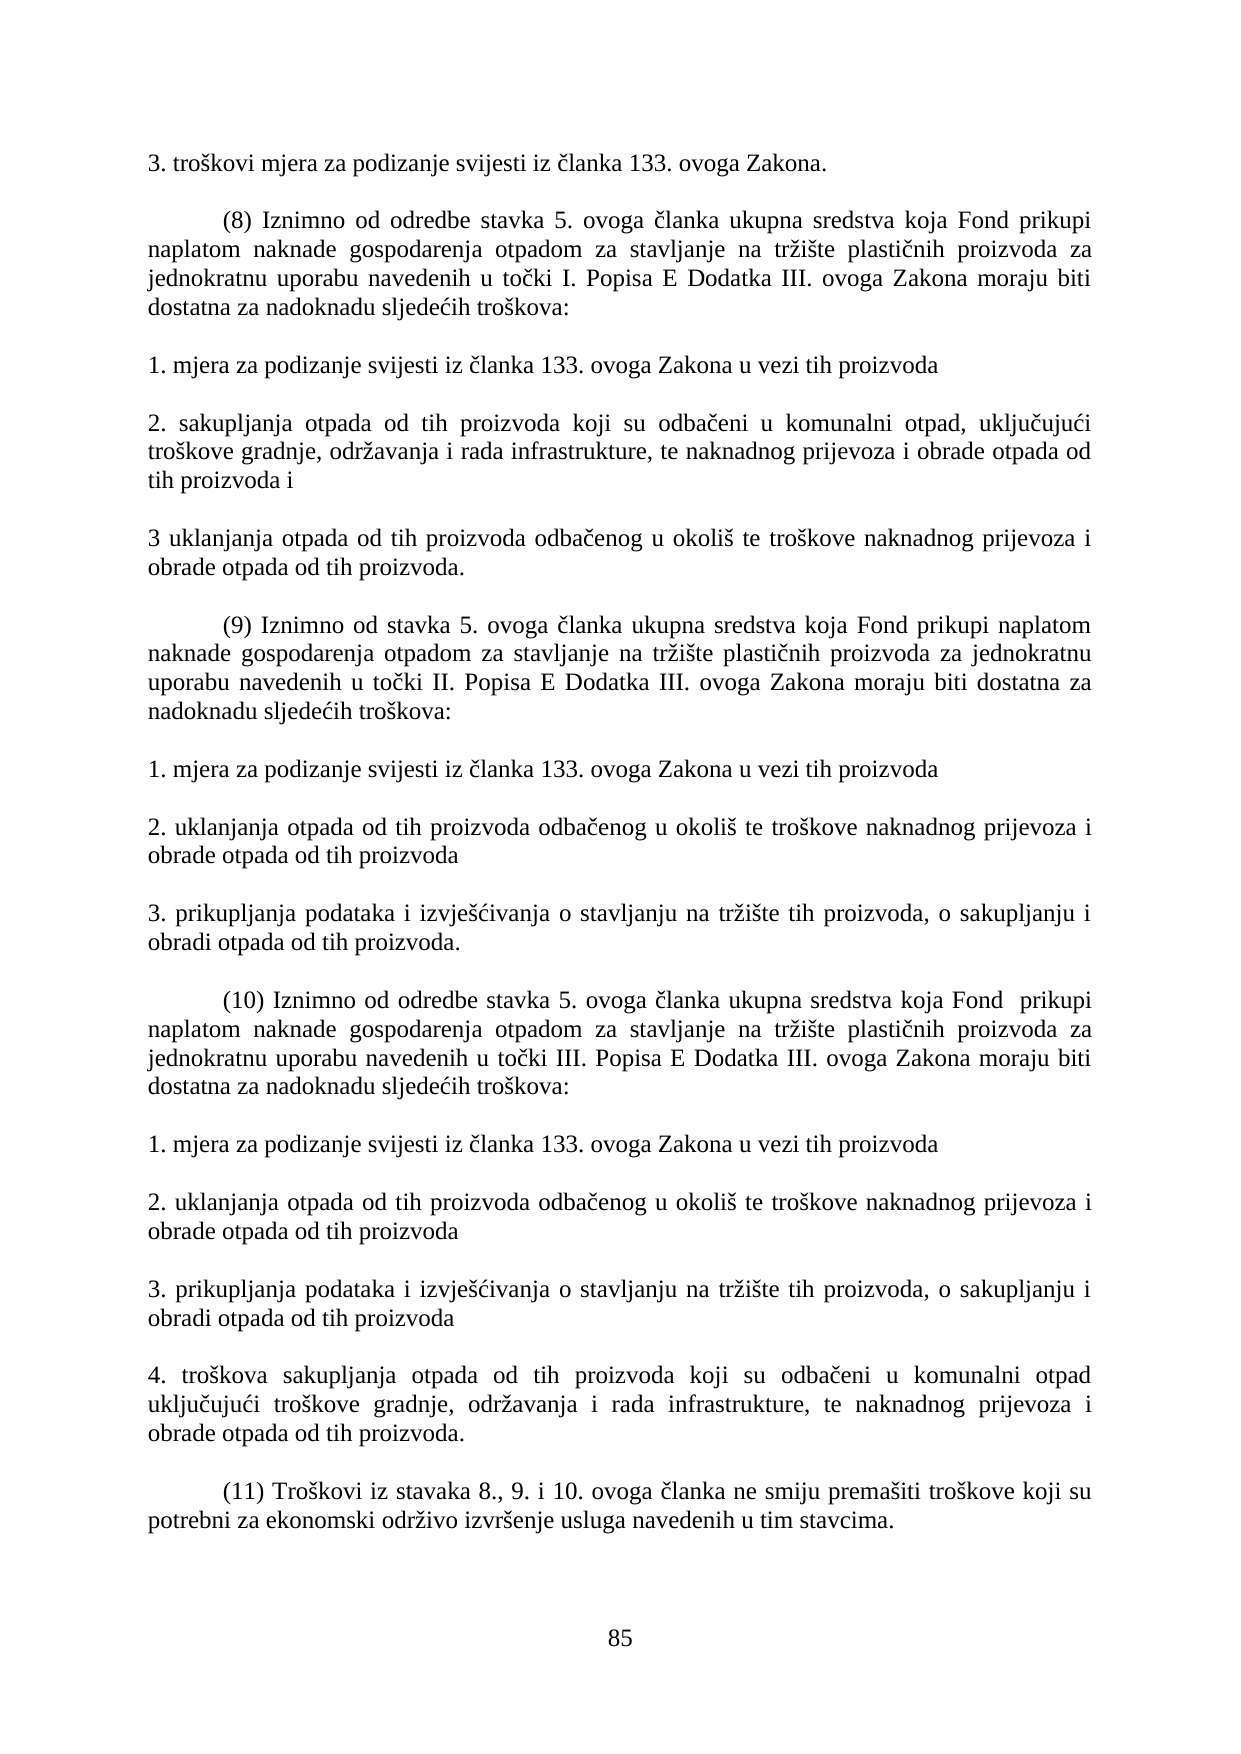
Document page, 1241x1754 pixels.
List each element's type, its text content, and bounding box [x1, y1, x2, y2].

text (10) Iznimno od odredbe stavka 5. ovoga članka ukupna sredstva koja Fond prikupi naplatom naknade gospodarenja otpadom za stavljanje na tržište plastičnih proizvoda za jednokratnu uporabu navedenih u točki III. Popisa E Dodatka III. ovoga Zakona moraju biti dostatna za nadoknadu sljedećih troškova: [148, 985, 1093, 1100]
text 2. uklanjanja otpada od tih proizvoda odbačenog u okoliš te troškove naknadnog prijevoza i obrade otpada od tih proizvoda [148, 1187, 1093, 1245]
text (11) Troškovi iz stavaka 8., 9. i 10. ovoga članka ne smiju premašiti troškove koji su potrebni za ekonomski održivo izvršenje usluga navedenih u tim stavcima. [148, 1476, 1093, 1533]
text 2. uklanjanja otpada od tih proizvoda odbačenog u okoliš te troškove naknadnog prijevoza i obrade otpada od tih proizvoda [148, 812, 1093, 869]
text 1. mjera za podizanje svijesti iz članka 133. ovoga Zakona u vezi tih proizvoda [148, 1129, 1093, 1158]
text 1. mjera za podizanje svijesti iz članka 133. ovoga Zakona u vezi tih proizvoda [148, 754, 1093, 783]
text (8) Iznimno od odredbe stavka 5. ovoga članka ukupna sredstva koja Fond prikupi naplatom naknade gospodarenja otpadom za stavljanje na tržište plastičnih proizvoda za jednokratnu uporabu navedenih u točki I. Popisa E Dodatka III. ovoga Zakona moraju biti dostatna za nadoknadu sljedećih troškova: [148, 206, 1093, 321]
text 3. troškovi mjera za podizanje svijesti iz članka 133. ovoga Zakona. [148, 148, 1093, 176]
text 3. prikupljanja podataka i izvješćivanja o stavljanju na tržište tih proizvoda, o sakupljanju i obradi otpada od tih proizvoda [148, 1274, 1093, 1331]
text 2. sakupljanja otpada od tih proizvoda koji su odbačeni u komunalni otpad, uključujući troškove gradnje, održavanja i rada infrastrukture, te naknadnog prijevoza i obrade otpada od tih proizvoda i [148, 408, 1093, 494]
text 3 uklanjanja otpada od tih proizvoda odbačenog u okoliš te troškove naknadnog prijevoza i obrade otpada od tih proizvoda. [148, 523, 1093, 581]
text 3. prikupljanja podataka i izvješćivanja o stavljanju na tržište tih proizvoda, o sakupljanju i obradi otpada od tih proizvoda. [148, 898, 1093, 956]
text 4. troškova sakupljanja otpada od tih proizvoda koji su odbačeni u komunalni otpad uključujući troškove gradnje, održavanja i rada infrastrukture, te naknadnog prijevoza i obrade otpada od tih proizvoda. [148, 1361, 1093, 1447]
text (9) Iznimno od stavka 5. ovoga članka ukupna sredstva koja Fond prikupi naplatom naknade gospodarenja otpadom za stavljanje na tržište plastičnih proizvoda za jednokratnu uporabu navedenih u točki II. Popisa E Dodatka III. ovoga Zakona moraju biti dostatna za nadoknadu sljedećih troškova: [148, 610, 1093, 725]
text 1. mjera za podizanje svijesti iz članka 133. ovoga Zakona u vezi tih proizvoda [148, 350, 1093, 378]
